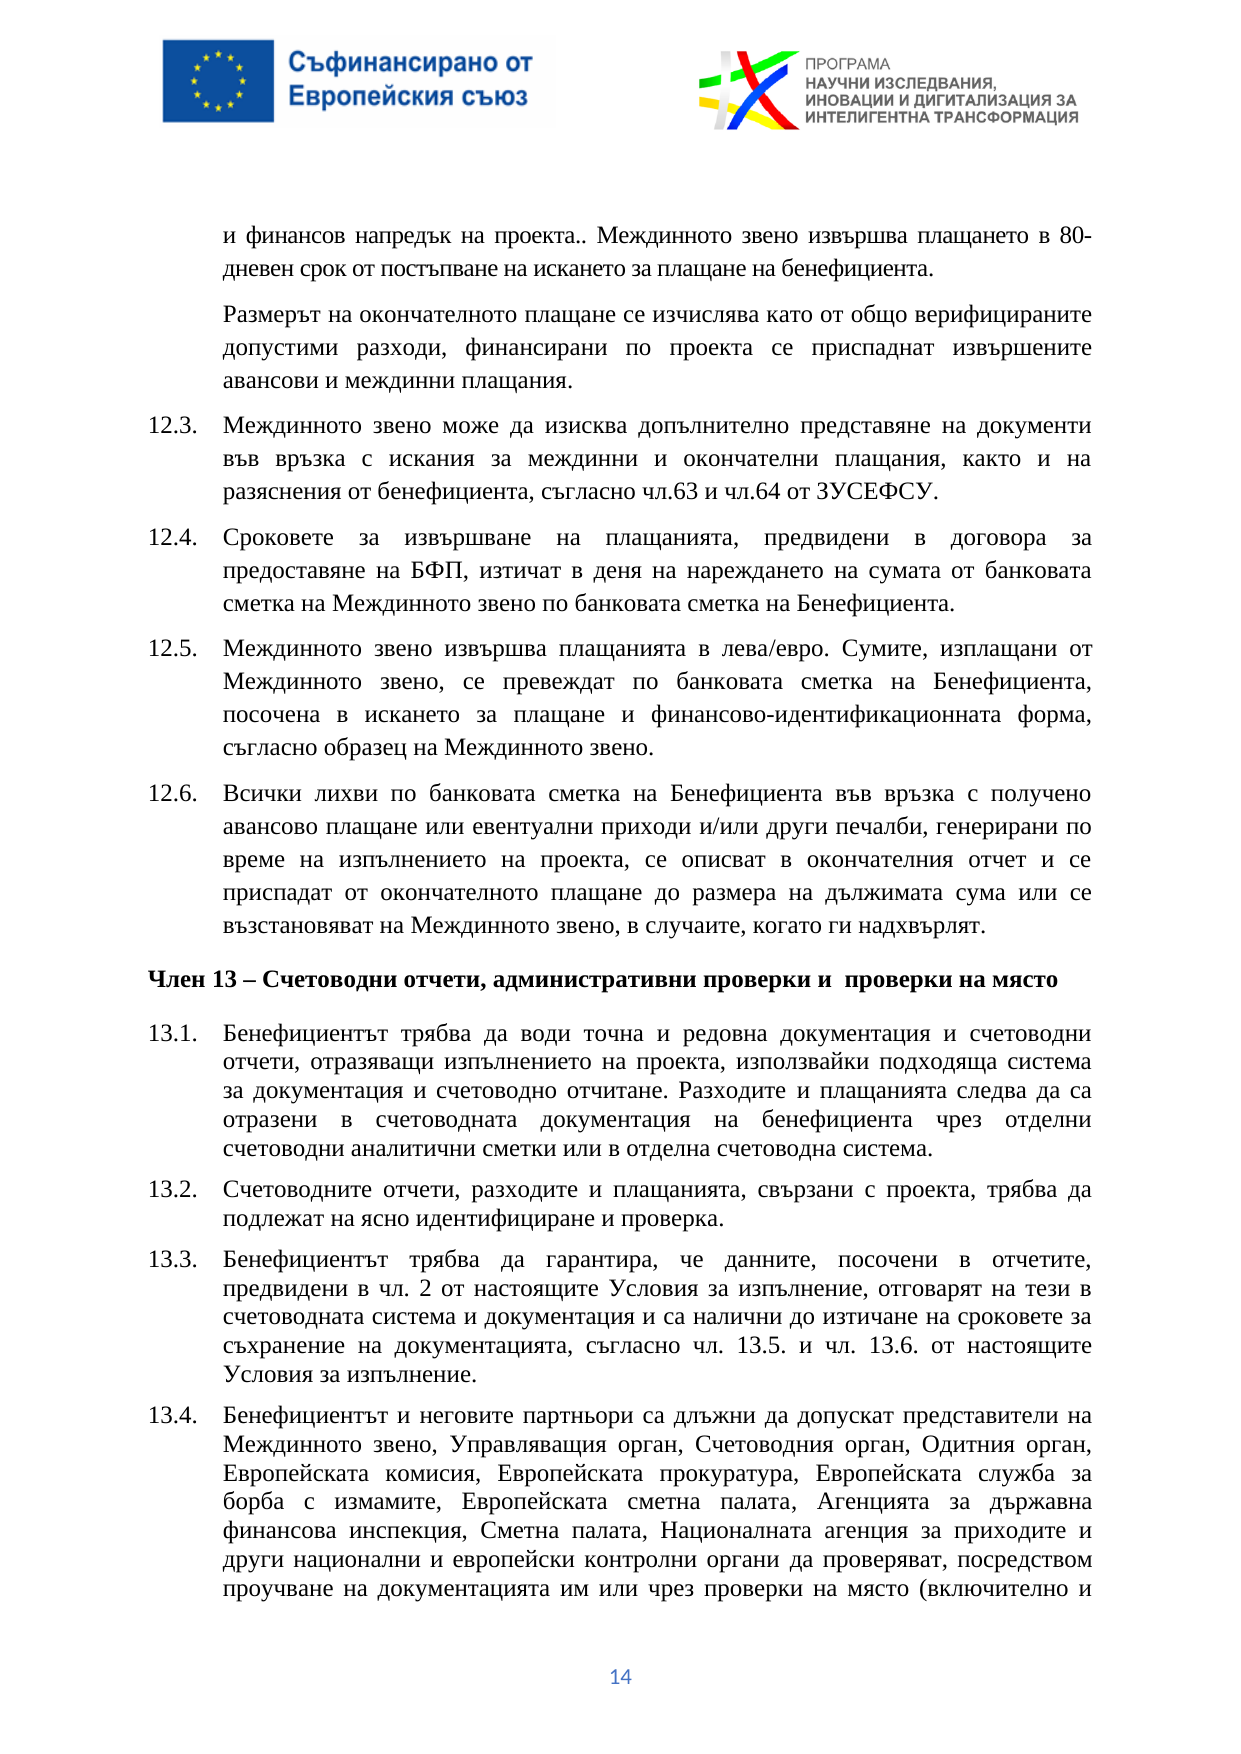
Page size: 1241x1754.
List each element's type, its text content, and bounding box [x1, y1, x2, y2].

list 13.2. Счетоводните отчети, разходите и плащанията, свързани с проекта, трябва да подлежат на ясно идентифициране и проверка. [148, 1174, 1093, 1231]
text 12.5. Междинното звено извършва плащанията в лева/евро. Сумите, изплащани от Междинното звено, се превеждат по банковата сметка на Бенефициента, посочена в искането за плащане и финансово-идентификационната форма, съгласно образец на Междинното звено. [148, 633, 1093, 761]
picture [158, 35, 557, 128]
text 13.3. Бенефициентът трябва да гарантира, че данните, посочени в отчетите, предвидени в чл. 2 от настоящите Условия за изпълнение, отговарят на тези в счетоводната система и документация и са налични до изтичане на сроковете за съхранение на документацията, съгласно чл. 13.5. и чл. 13.6. от настоящите Условия за изпълнение. [148, 1244, 1093, 1388]
list Размерът на окончателното плащане се изчислява като от общо верифицираните допустими разходи, финансирани по проекта се приспаднат извършените авансови и междинни плащания. [223, 299, 1093, 393]
text 12.3. Междинното звено може да изисква допълнително представяне на документи във връзка с искания за междинни и окончателни плащания, както и на разяснения от бенефициента, съгласно чл.63 и чл.64 от ЗУСЕФСУ. [148, 410, 1093, 505]
picture [695, 35, 1082, 145]
list 13.1. Бенефициентът трябва да води точна и редовна документация и счетоводни отчети, отразяващи изпълнението на проекта, използвайки подходяща система за документация и счетоводно отчитане. Разходите и плащанията следва да са отразени в счетоводната документация на бенефициента чрез отделни счетоводни аналитични сметки или в отделна счетоводна система. [148, 1018, 1093, 1161]
text 12.6. Всички лихви по банковата сметка на Бенефициента във връзка с получено авансово плащане или евентуални приходи и/или други печалби, генерирани по време на изпълнението на проекта, се описват в окончателния отчет и се приспадат от окончателното плащане до размера на дължимата сума или се възстановяват на Междинното звено, в случаите, когато ги надхвърлят. [148, 778, 1093, 939]
text 12.4. Сроковете за извършване на плащанията, предвидени в договора за предоставяне на БФП, изтичат в деня на нареждането на сумата от банковата сметка на Междинното звено по банковата сметка на Бенефициента. [148, 522, 1093, 617]
text Член 13 – Счетоводни отчети, административни проверки и проверки на място [148, 964, 1093, 993]
